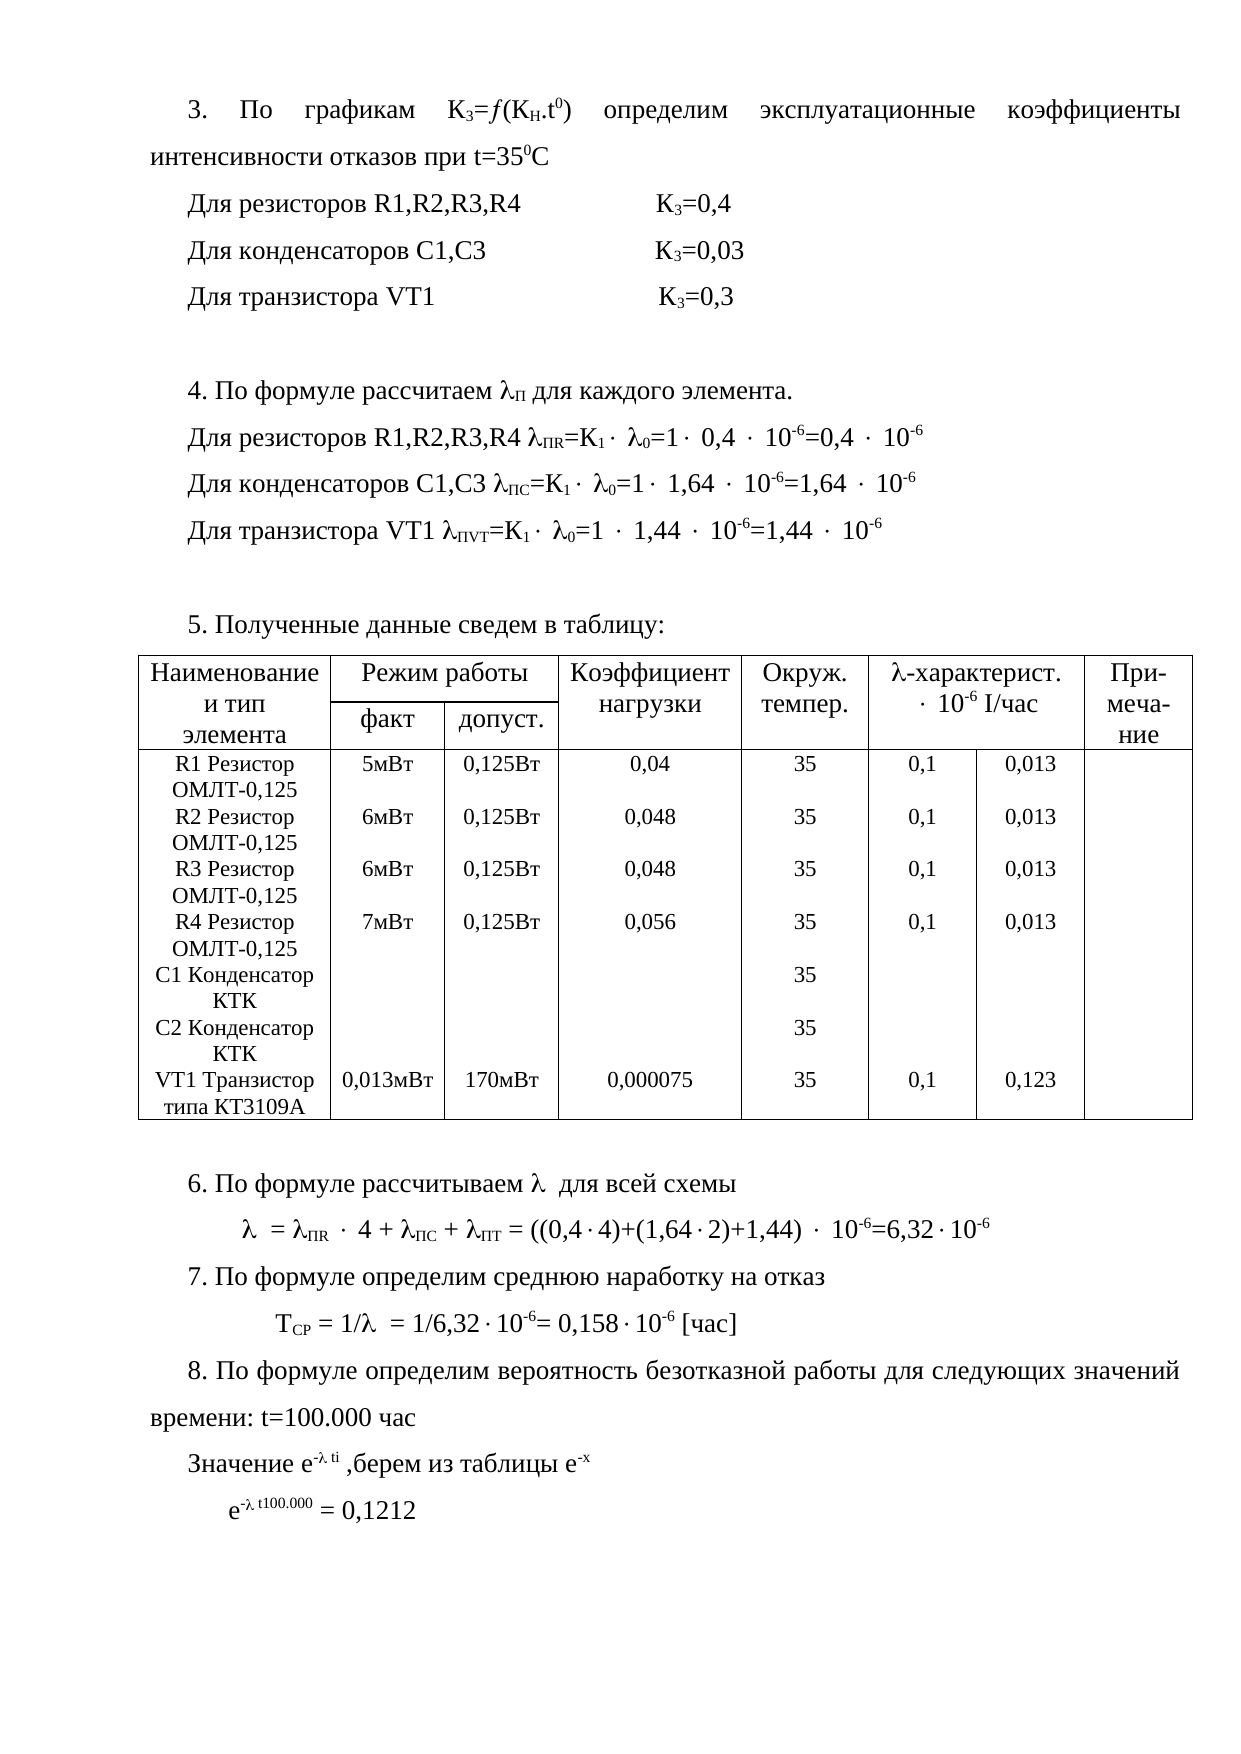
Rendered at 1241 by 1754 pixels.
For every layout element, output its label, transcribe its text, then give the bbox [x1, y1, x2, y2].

table_header -характерист. 10-6 I/час [869, 656, 1084, 749]
text Для резисторов R1,R2,R3,R4 ПR=К1 0=1 0,4 10-6=0,4 10-6 [150, 421, 1181, 452]
table_header При-меча-ние [1085, 656, 1192, 749]
table_cell 0,1 0,1 0,1 0,1 0,1 [869, 750, 976, 1119]
text 5. Полученные данные сведем в таблицу: [150, 608, 1181, 639]
table_cell R1 Резистор ОМЛТ-0,125 R2 Резистор ОМЛТ-0,125 R3 Резистор ОМЛТ-0,125 R4 Резистор ОМЛТ-0,125 С1 Конденсатор КТК С2 Конденсатор КТК VT1 Транзистор типа КТ3109А [139, 750, 330, 1119]
text 7. По формуле определим среднюю наработку на отказ [150, 1261, 1181, 1292]
table_cell 0,013 0,013 0,013 0,013 0,123 [977, 750, 1084, 1119]
table_header Режим работы [331, 656, 558, 701]
text е- t100.000 = 0,1212 [150, 1494, 1181, 1526]
text = ПR 4 + ПС + ПТ = ((0,44)+(1,642)+1,44) 10-6=6,3210-6 [150, 1214, 1181, 1245]
table_header Коэффициент нагрузки [559, 656, 741, 749]
table_header Наименование и тип элемента [139, 656, 330, 749]
text 6. По формуле рассчитываем для всей схемы [150, 1167, 1181, 1198]
text Для конденсаторов С1,С3 К3=0,03 [150, 234, 1181, 265]
text Для транзистора VT1 К3=0,3 [150, 280, 1181, 312]
table_cell [1085, 750, 1192, 1119]
text 4. По формуле рассчитаем П для каждого элемента. [150, 374, 1181, 405]
text 8. По формуле определим вероятность безотказной работы для следующих значений времени: t=100.000 час [150, 1354, 1181, 1432]
table_cell факт [331, 703, 444, 749]
text Для транзистора VT1 ПVT=К1 0=1 1,44 10-6=1,44 10-6 [150, 514, 1181, 546]
table_cell 35 35 35 35 35 35 35 [742, 750, 868, 1119]
table_cell допуст. [445, 703, 558, 749]
text Для резисторов R1,R2,R3,R4 К3=0,4 [150, 187, 1181, 218]
table_cell 0,125Вт 0,125Вт 0,125Вт 0,125Вт 170мВт [445, 750, 558, 1119]
text ТСР = 1/ = 1/6,3210-6= 0,15810-6 [час] [150, 1307, 1181, 1338]
text Для конденсаторов С1,С3 ПС=К1 0=1 1,64 10-6=1,64 10-6 [150, 467, 1181, 499]
table_cell 5мВт 6мВт 6мВт 7мВт 0,013мВт [331, 750, 444, 1119]
table_header Окруж. темпер. [742, 656, 868, 749]
text 3. По графикам К3=(КН.t0) определим эксплуатационные коэффициенты интенсивности отказов при t=350C [150, 94, 1181, 172]
text Значение е- ti ,берем из таблицы е-х [150, 1447, 1181, 1479]
table_cell 0,04 0,048 0,048 0,056 0,000075 [559, 750, 741, 1119]
